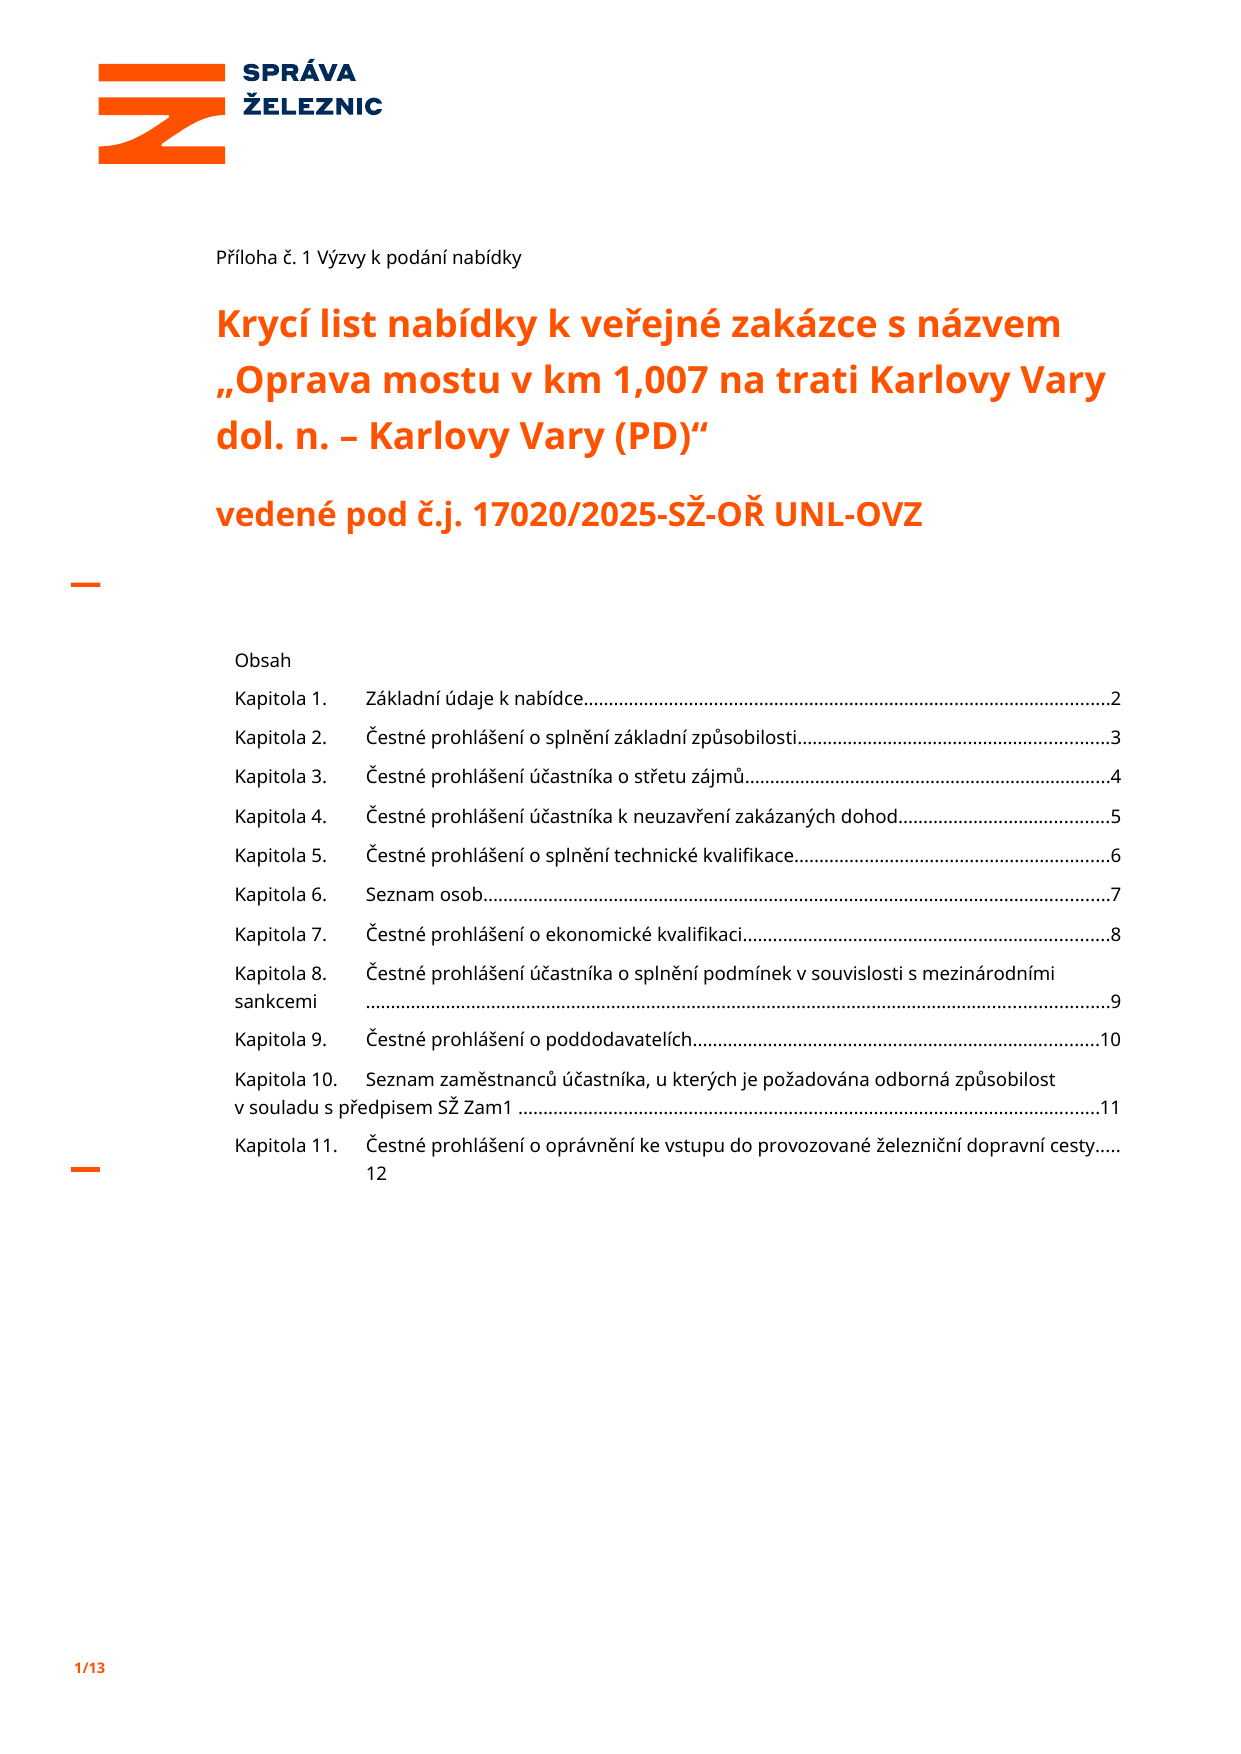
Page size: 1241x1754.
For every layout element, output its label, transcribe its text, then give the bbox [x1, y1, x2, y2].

text vedené pod č.j. 17020/2025-SŽ-OŘ UNL-OVZ [216, 491, 1122, 536]
text Příloha č. 1 Výzvy k podání nabídky [216, 244, 1122, 270]
text Krycí list nabídky k veřejné zakázce s názvem „Oprava mostu v km 1,007 na trati Karlovy Vary dol. n. – Karlovy Vary (PD)“ [216, 297, 1122, 461]
